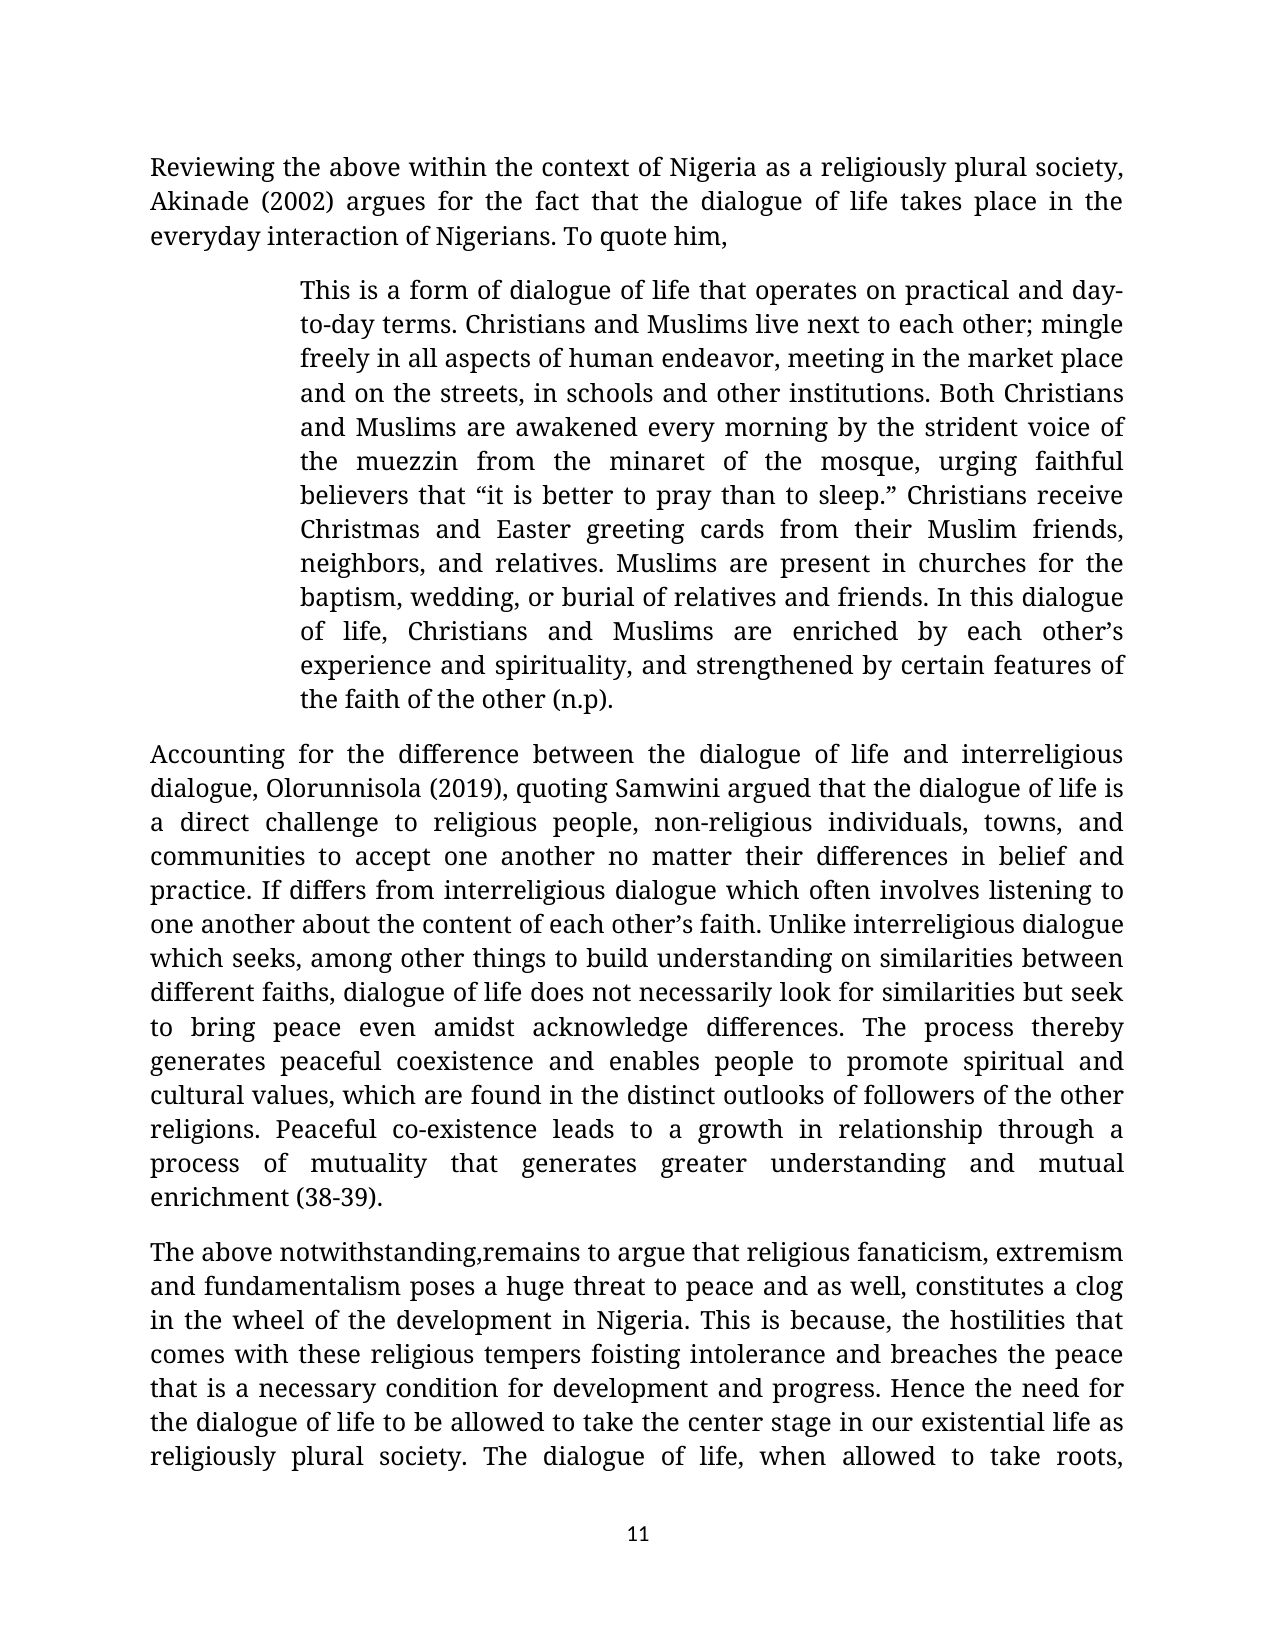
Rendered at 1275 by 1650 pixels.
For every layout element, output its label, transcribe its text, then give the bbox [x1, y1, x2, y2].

text This is a form of dialogue of life that operates on practical and day-to-day terms. Christians and Muslims live next to each other; mingle freely in all aspects of human endeavor, meeting in the market place and on the streets, in schools and other institutions. Both Christians and Muslims are awakened every morning by the strident voice of the muezzin from the minaret of the mosque, urging faithful believers that “it is better to pray than to sleep.” Christians receive Christmas and Easter greeting cards from their Muslim friends, neighbors, and relatives. Muslims are present in churches for the baptism, wedding, or burial of relatives and friends. In this dialogue of life, Christians and Muslims are enriched by each other’s experience and spirituality, and strengthened by certain features of the faith of the other (n.p). [300, 273, 1125, 716]
text Reviewing the above within the context of Nigeria as a religiously plural society, Akinade (2002) argues for the fact that the dialogue of life takes place in the everyday interaction of Nigerians. To quote him, [150, 150, 1125, 252]
text Accounting for the difference between the dialogue of life and interreligious dialogue, Olorunnisola (2019), quoting Samwini argued that the dialogue of life is a direct challenge to religious people, non-religious individuals, towns, and communities to accept one another no matter their differences in belief and practice. If differs from interreligious dialogue which often involves listening to one another about the content of each other’s faith. Unlike interreligious dialogue which seeks, among other things to build understanding on similarities between different faiths, dialogue of life does not necessarily look for similarities but seek to bring peace even amidst acknowledge differences. The process thereby generates peaceful coexistence and enables people to promote spiritual and cultural values, which are found in the distinct outlooks of followers of the other religions. Peaceful co-existence leads to a growth in relationship through a process of mutuality that generates greater understanding and mutual enrichment (38-39). [150, 737, 1125, 1213]
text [150, 1234, 1125, 1473]
